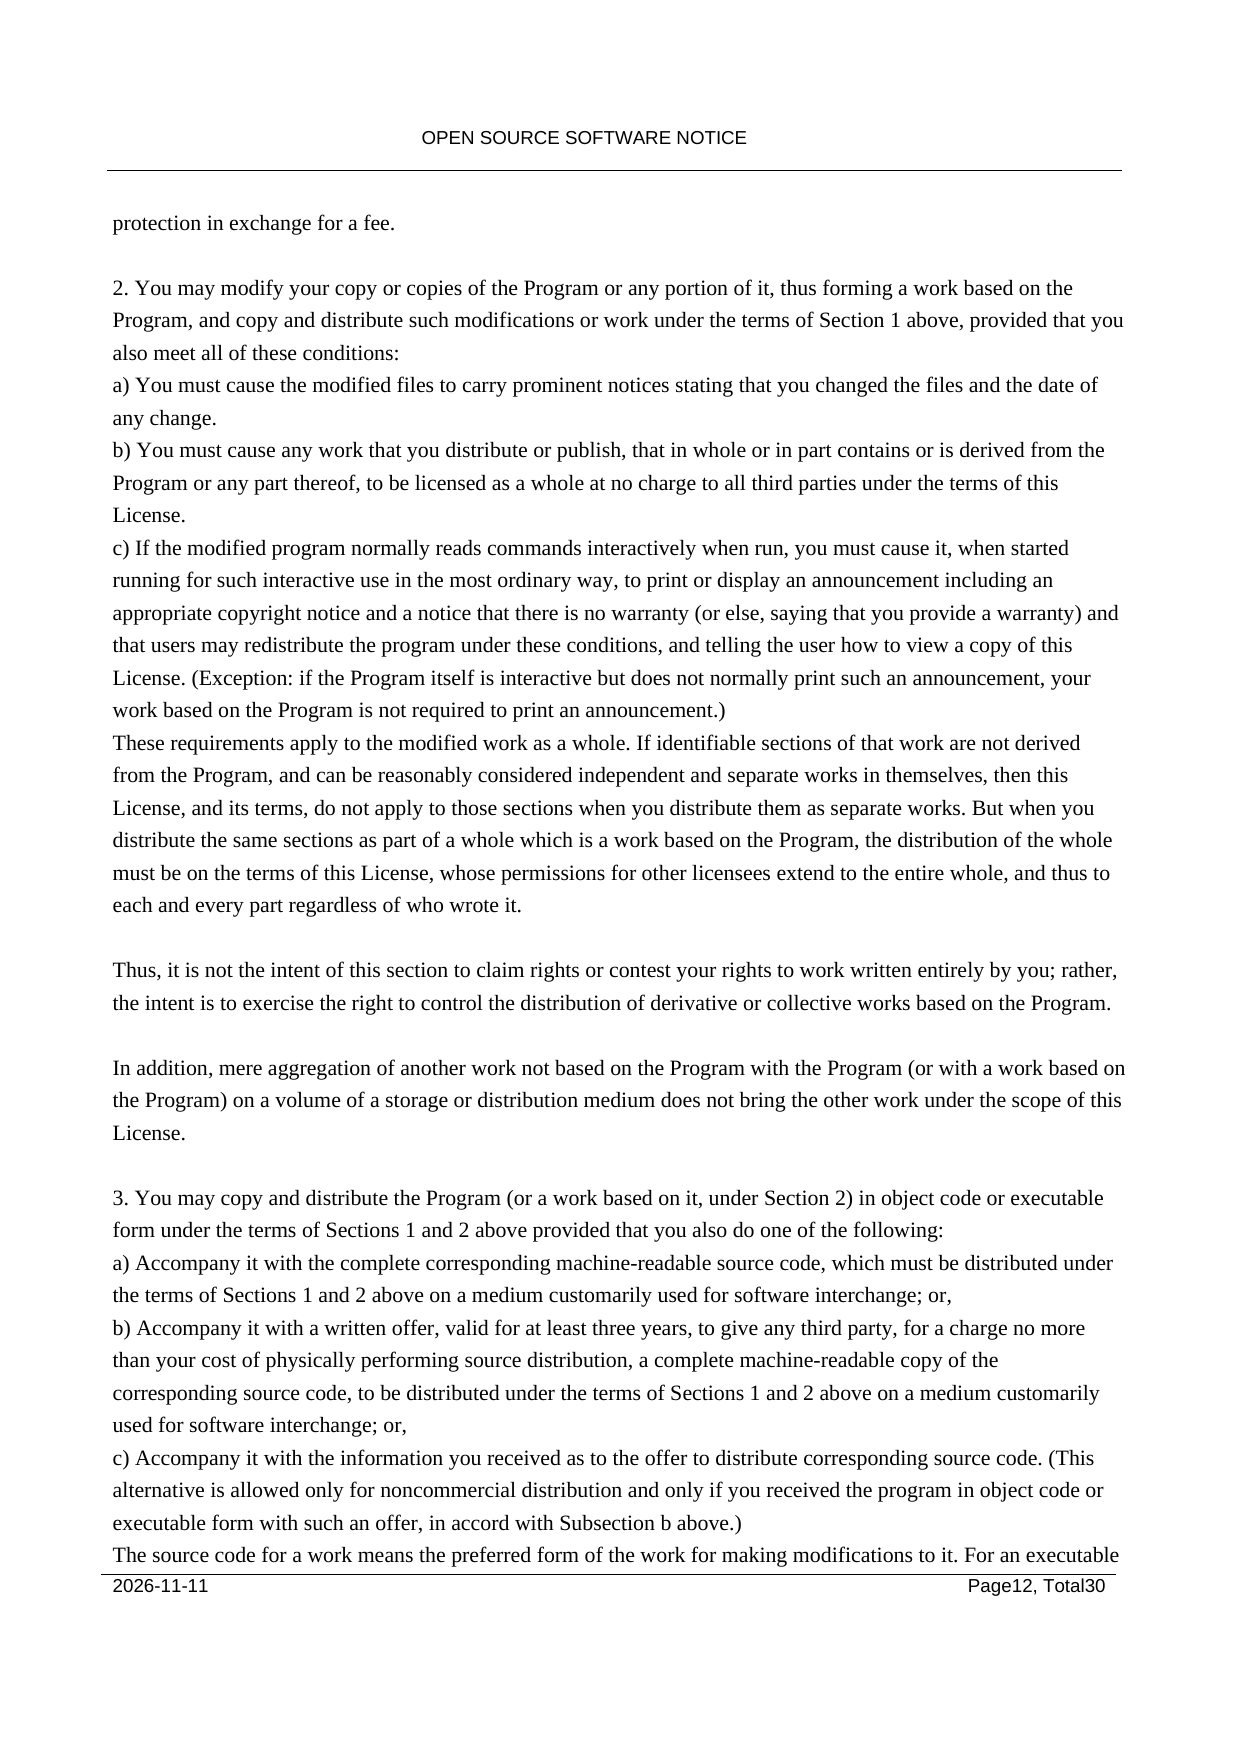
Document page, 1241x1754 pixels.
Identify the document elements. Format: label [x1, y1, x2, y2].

text [112, 206, 1128, 1571]
